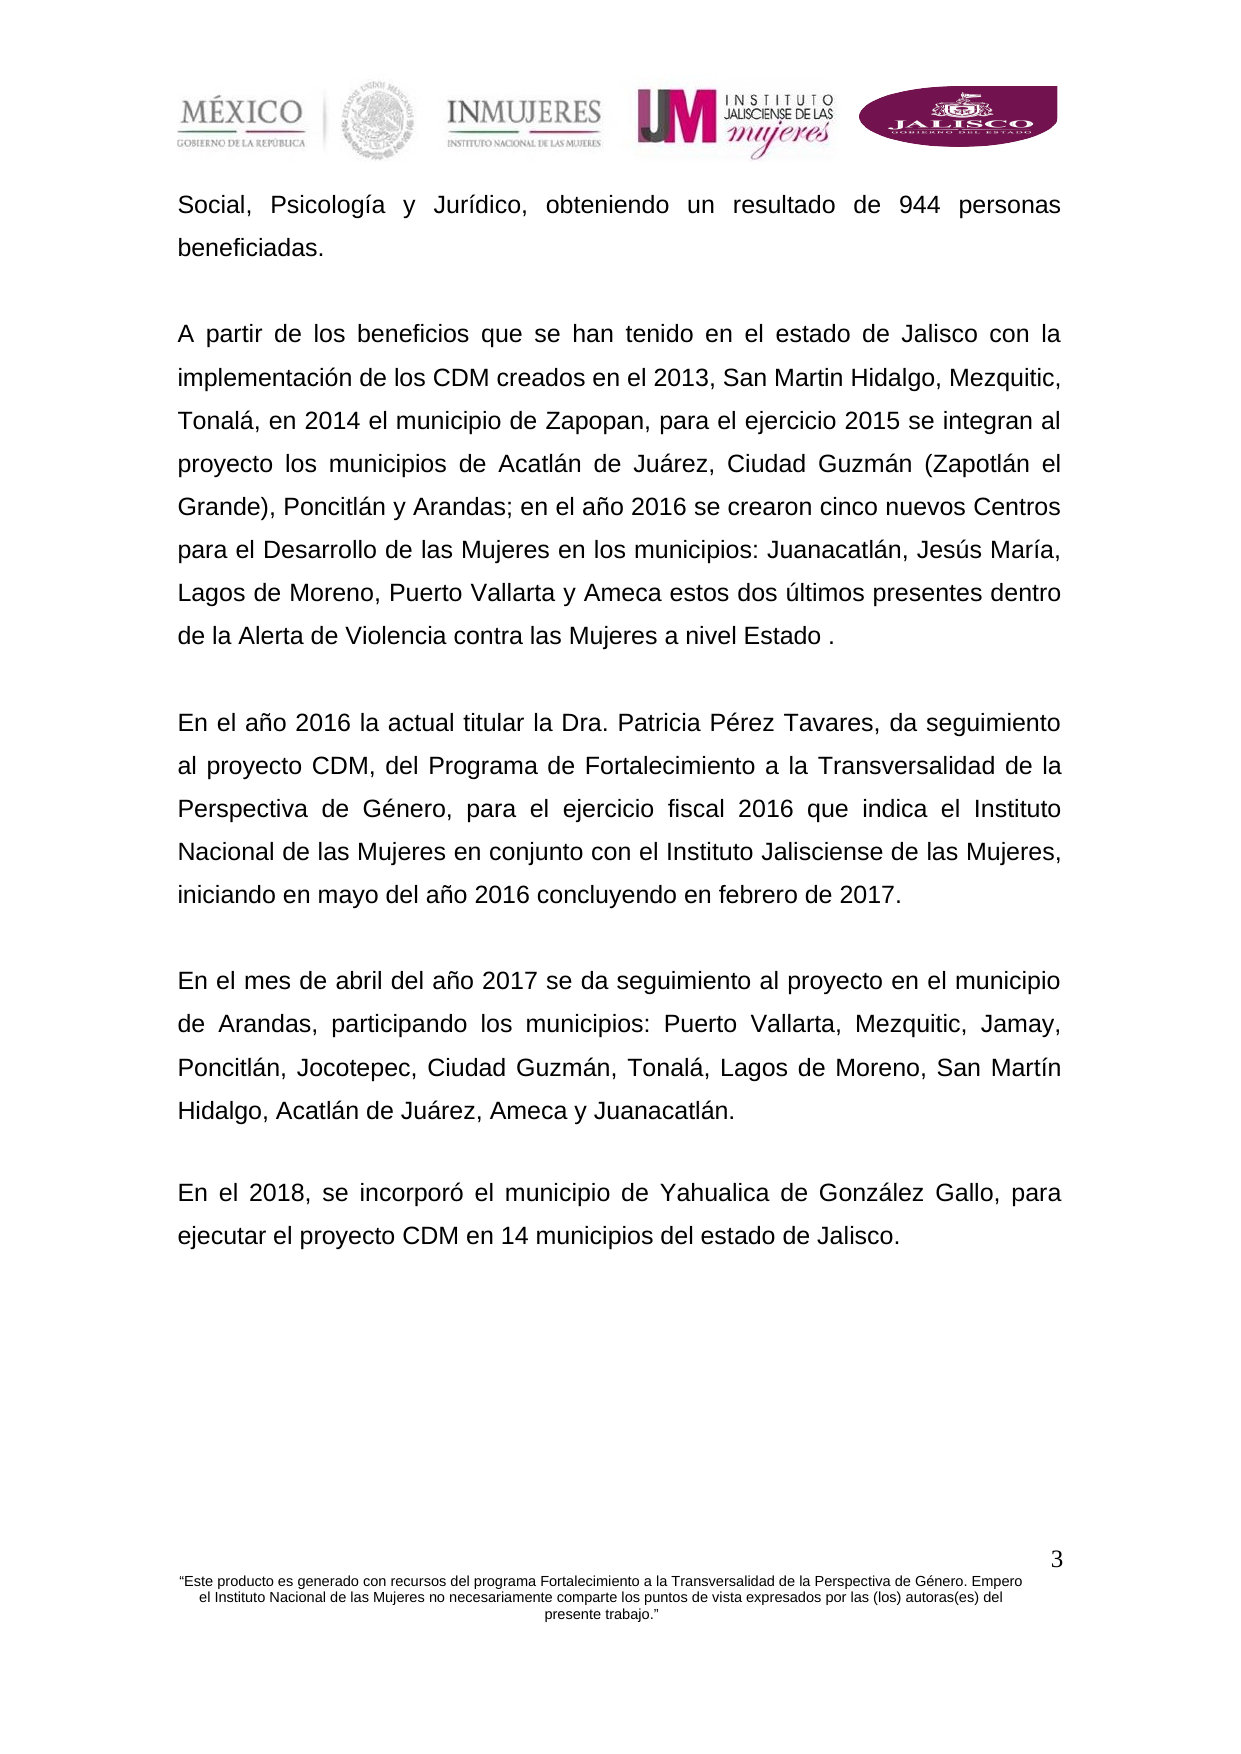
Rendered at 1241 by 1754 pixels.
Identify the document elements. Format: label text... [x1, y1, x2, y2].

text A partir de los beneficios que se han tenido en el estado de Jalisco con la implementación de los CDM creados en el 2013, San Martin Hidalgo, Mezquitic, Tonalá, en 2014 el municipio de Zapopan, para el ejercicio 2015 se integran al proyecto los municipios de Acatlán de Juárez, Ciudad Guzmán (Zapotlán el Grande), Poncitlán y Arandas; en el año 2016 se crearon cinco nuevos Centros para el Desarrollo de las Mujeres en los municipios: Juanacatlán, Jesús María, Lagos de Moreno, Puerto Vallarta y Ameca estos dos últimos presentes dentro de la Alerta de Violencia contra las Mujeres a nivel Estado . [177, 319, 1063, 650]
text En el 2018, se incorporó el municipio de Yahualica de González Gallo, para ejecutar el proyecto CDM en 14 municipios del estado de Jalisco. [177, 1178, 1063, 1250]
text En el año 2016 la actual titular la Dra. Patricia Pérez Tavares, da seguimiento al proyecto CDM, del Programa de Fortalecimiento a la Transversalidad de la Perspectiva de Género, para el ejercicio fiscal 2016 que indica el Instituto Nacional de las Mujeres en conjunto con el Instituto Jalisciense de las Mujeres, iniciando en mayo del año 2016 concluyendo en febrero de 2017. [177, 707, 1063, 909]
text En el mes de abril del año 2017 se da seguimiento al proyecto en el municipio de Arandas, participando los municipios: Puerto Vallarta, Mezquitic, Jamay, Poncitlán, Jocotepec, Ciudad Guzmán, Tonalá, Lagos de Moreno, San Martín Hidalgo, Acatlán de Juárez, Ameca y Juanacatlán. [177, 966, 1063, 1124]
picture [177, 73, 842, 162]
picture [859, 86, 1058, 147]
